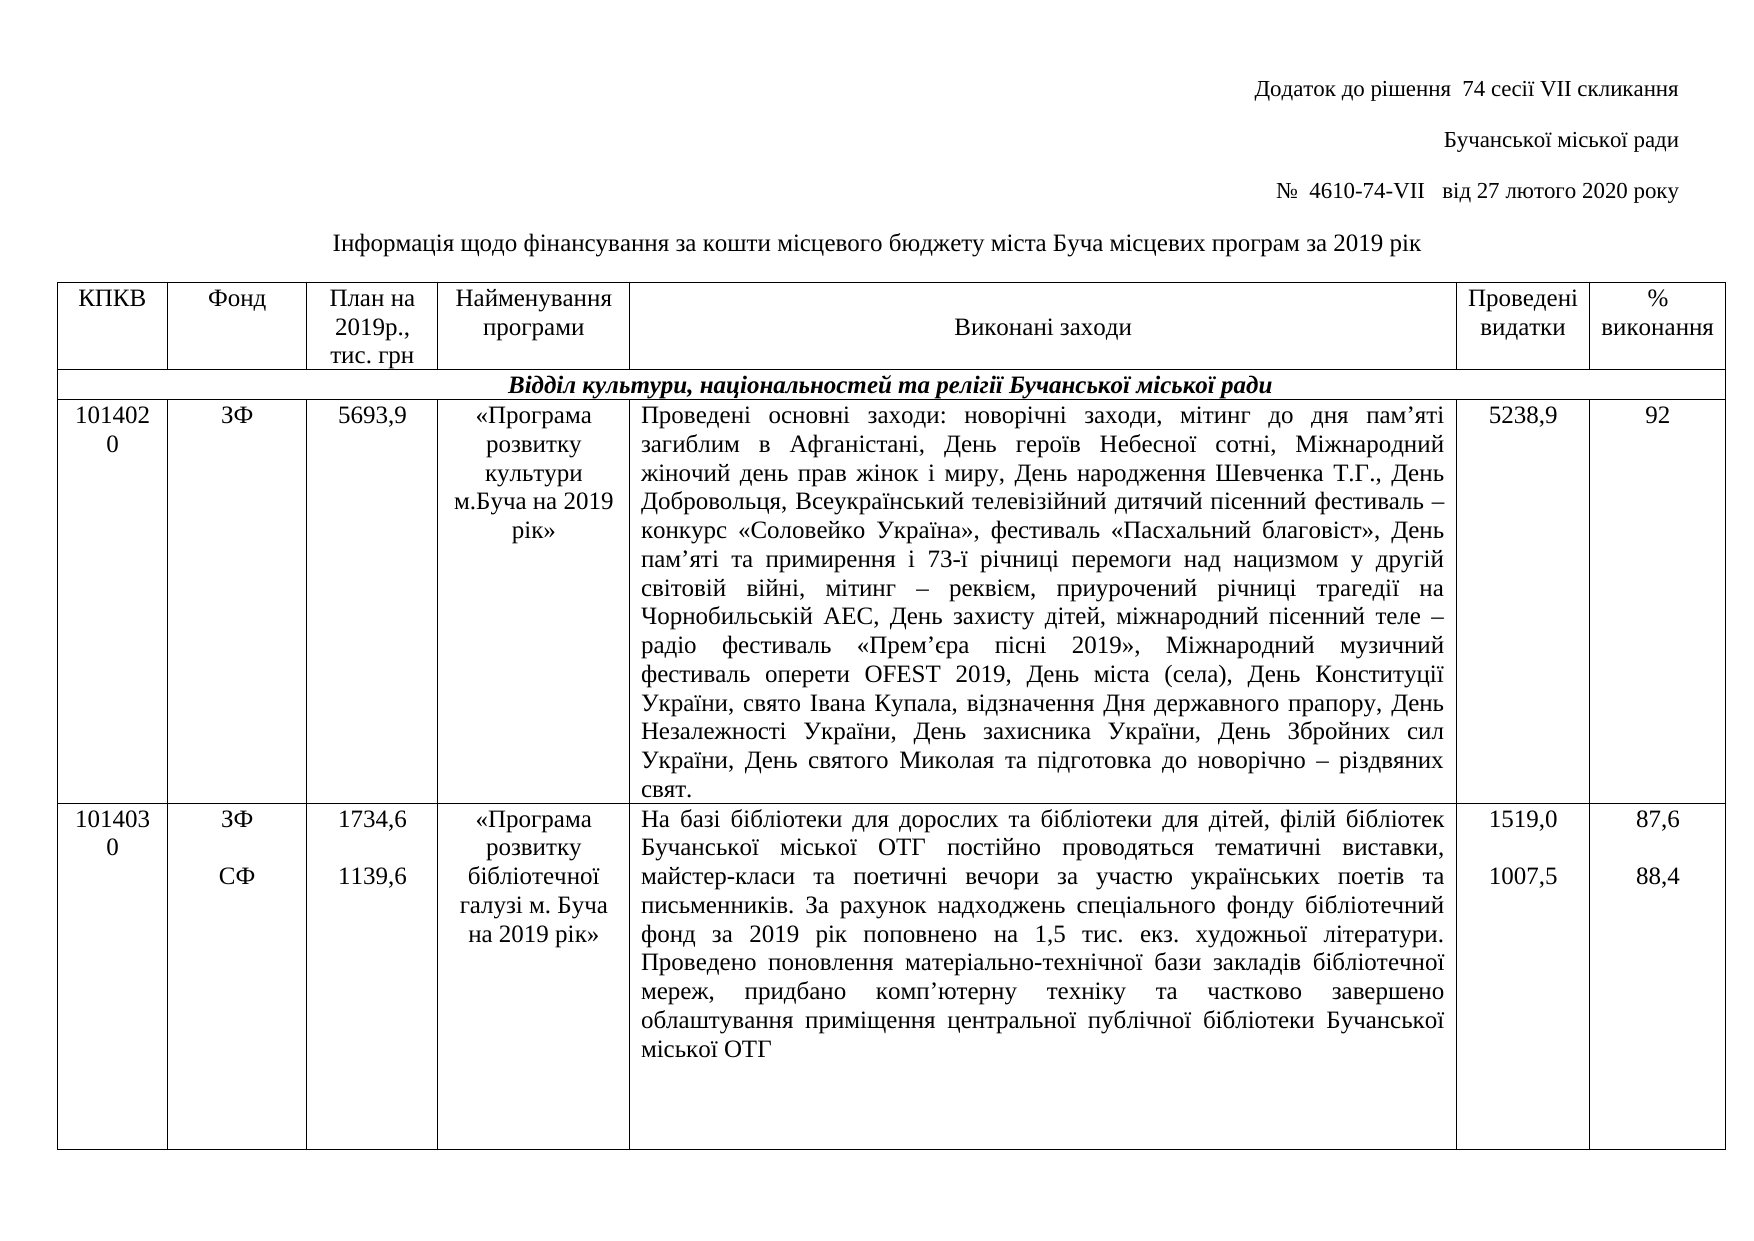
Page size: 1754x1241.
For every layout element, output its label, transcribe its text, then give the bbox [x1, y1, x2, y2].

table_header КПКВ [58, 283, 167, 369]
table_cell 1519,0 1007,5 [1457, 804, 1589, 1149]
table_cell 1014030 [58, 804, 167, 1149]
table_cell ЗФ [168, 400, 306, 803]
table_cell «Програма розвитку бібліотечної галузі м. Буча на 2019 рік» [438, 804, 629, 1149]
table_header Фонд [168, 283, 306, 369]
table_cell 1734,6 1139,6 [307, 804, 437, 1149]
table_cell 5693,9 [307, 400, 437, 803]
table_header Виконані заходи [630, 283, 1456, 369]
table_cell ЗФ СФ [168, 804, 306, 1149]
table_cell 87,6 88,4 [1590, 804, 1725, 1149]
table_header Проведені видатки [1457, 283, 1589, 369]
table_cell «Програма розвитку культури м.Буча на 2019 рік» [438, 400, 629, 803]
text Бучанської міської ради [75, 126, 1679, 152]
table_header План на 2019р., тис. грн [307, 283, 437, 369]
table_cell 1014020 [58, 400, 167, 803]
text Інформація щодо фінансування за кошти місцевого бюджету міста Буча місцевих програм за 2019 рік [75, 228, 1679, 257]
text Додаток до рішення 74 сесії VII скликання [75, 75, 1679, 101]
text № 4610-74-VII від 27 лютого 2020 року [75, 177, 1679, 203]
table_header % виконання [1590, 283, 1725, 369]
table_cell На базі бібліотеки для дорослих та бібліотеки для дітей, філій бібліотек Бучанської міської ОТГ постійно проводяться тематичні виставки, майстер-класи та поетичні вечори за участю українських поетів та письменників. За рахунок надходжень спеціального фонду бібліотечний фонд за 2019 рік поповнено на 1,5 тис. екз. художньої літератури. Проведено поновлення матеріально-технічної бази закладів бібліотечної мереж, придбано комп’ютерну техніку та частково завершено облаштування приміщення центральної публічної бібліотеки Бучанської міської ОТГ [630, 804, 1456, 1149]
table_header Найменування програми [438, 283, 629, 369]
table_cell Відділ культури, національностей та релігії Бучанської міської ради [58, 370, 1725, 399]
table_cell 5238,9 [1457, 400, 1589, 803]
table_cell 92 [1590, 400, 1725, 803]
table_cell Проведені основні заходи: новорічні заходи, мітинг до дня пам’яті загиблим в Афганістані, День героїв Небесної сотні, Міжнародний жіночий день прав жінок і миру, День народження Шевченка Т.Г., День Добровольця, Всеукраїнський телевізійний дитячий пісенний фестиваль – конкурс «Соловейко Україна», фестиваль «Пасхальний благовіст», День пам’яті та примирення і 73-ї річниці перемоги над нацизмом у другій світовій війні, мітинг – реквієм, приурочений річниці трагедії на Чорнобильській АЕС, День захисту дітей, міжнародний пісенний теле – радіо фестиваль «Прем’єра пісні 2019», Міжнародний музичний фестиваль оперети OFEST 2019, День міста (села), День Конституції України, свято Івана Купала, відзначення Дня державного прапору, День Незалежності України, День захисника України, День Збройних сил України, День святого Миколая та підготовка до новорічно – різдвяних свят. [630, 400, 1456, 803]
